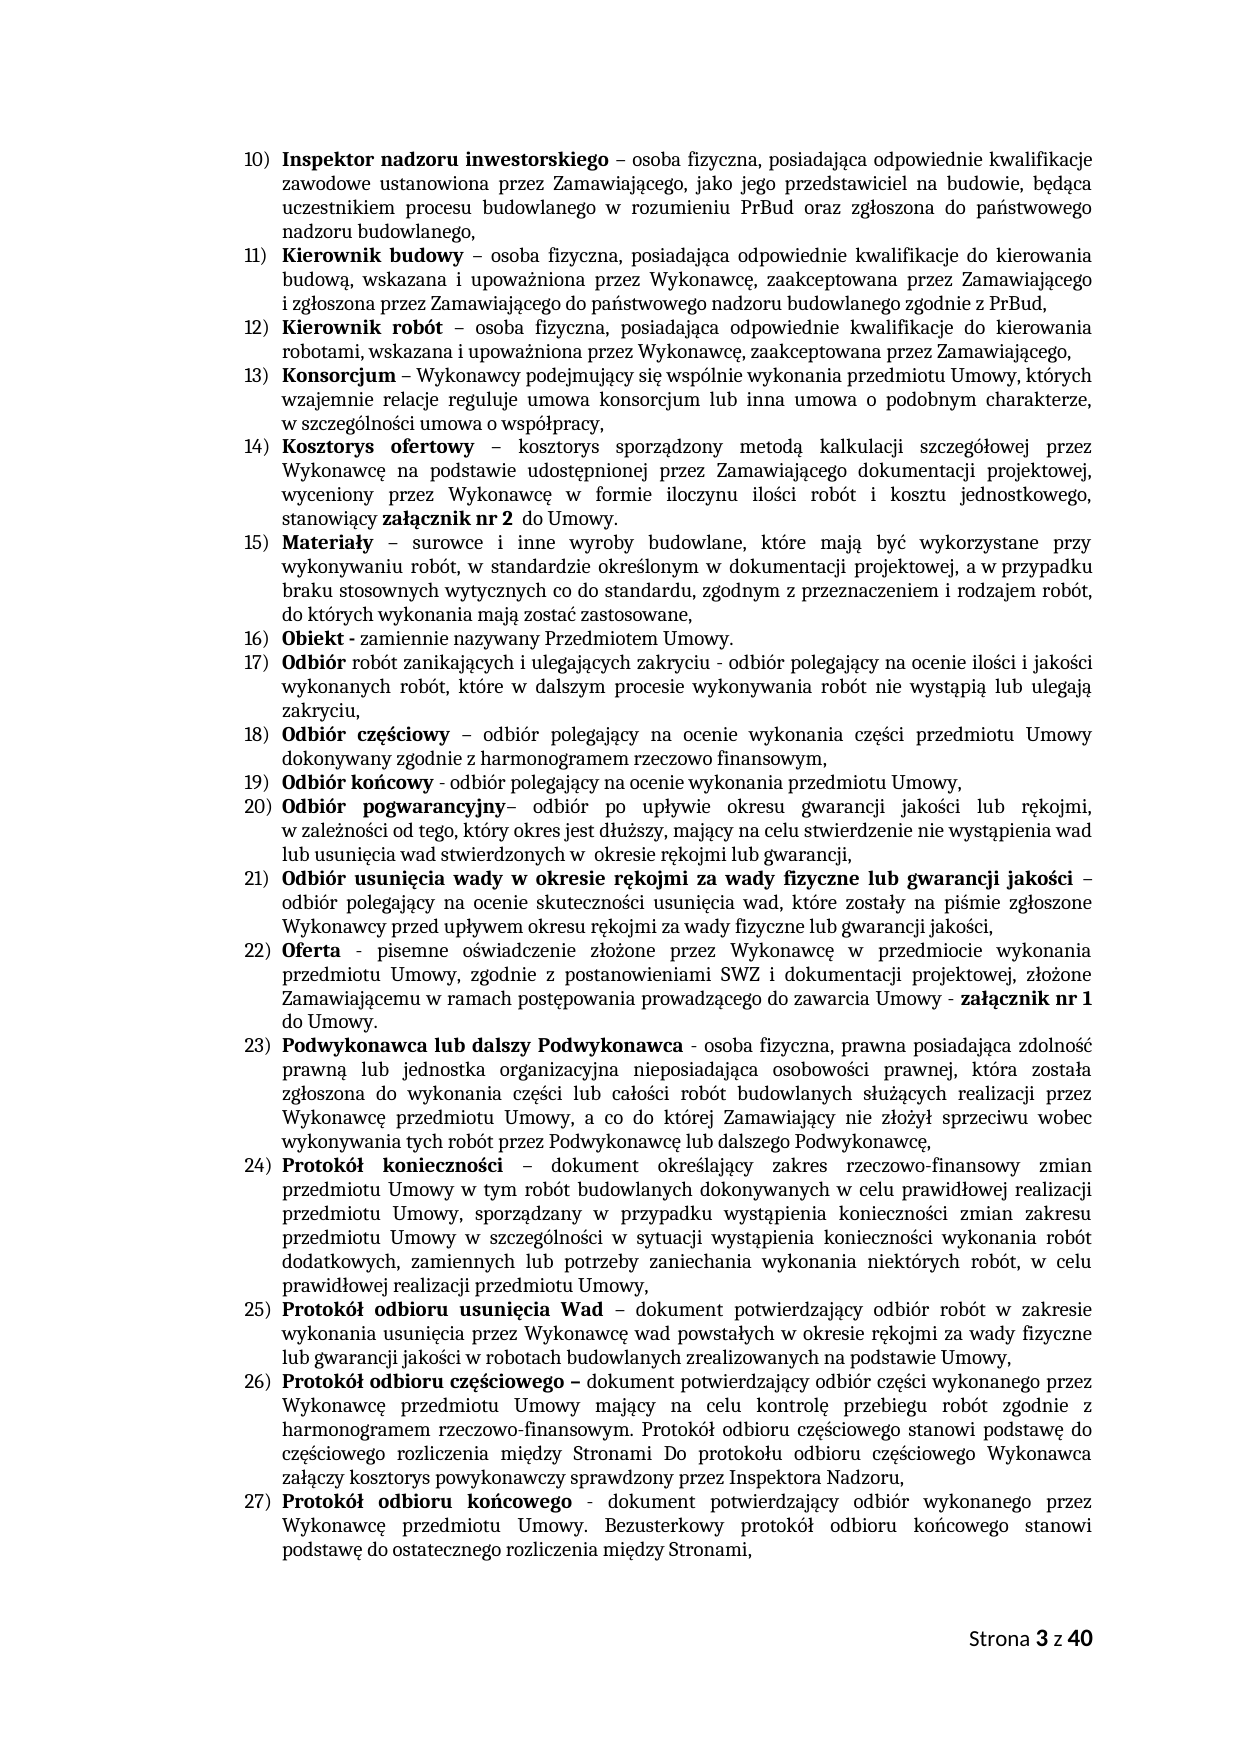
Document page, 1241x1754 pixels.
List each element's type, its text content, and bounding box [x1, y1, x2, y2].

list Odbiór usunięcia wady w okresie rękojmi za wady fizyczne lub gwarancji jakości – odbiór polegający na ocenie skuteczności usunięcia wad, które zostały na piśmie zgłoszone Wykonawcy przed upływem okresu rękojmi za wady fizyczne lub gwarancji jakości, [244, 866, 1093, 938]
list Materiały – surowce i inne wyroby budowlane, które mają być wykorzystane przy wykonywaniu robót, w standardzie określonym w dokumentacji projektowej, a w przypadku braku stosownych wytycznych co do standardu, zgodnym z przeznaczeniem i rodzajem robót, do których wykonania mają zostać zastosowane, [244, 531, 1093, 627]
list Protokół odbioru usunięcia Wad – dokument potwierdzający odbiór robót w zakresie wykonania usunięcia przez Wykonawcę wad powstałych w okresie rękojmi za wady fizyczne lub gwarancji jakości w robotach budowlanych zrealizowanych na podstawie Umowy, [244, 1298, 1093, 1369]
list Protokół odbioru końcowego - dokument potwierdzający odbiór wykonanego przez Wykonawcę przedmiotu Umowy. Bezusterkowy protokół odbioru końcowego stanowi podstawę do ostatecznego rozliczenia między Stronami, [244, 1489, 1093, 1561]
list Kierownik robót – osoba fizyczna, posiadająca odpowiednie kwalifikacje do kierowania robotami, wskazana i upoważniona przez Wykonawcę, zaakceptowana przez Zamawiającego, [244, 315, 1093, 363]
list Podwykonawca lub dalszy Podwykonawca - osoba fizyczna, prawna posiadająca zdolność prawną lub jednostka organizacyjna nieposiadająca osobowości prawnej, która została zgłoszona do wykonania części lub całości robót budowlanych służących realizacji przez Wykonawcę przedmiotu Umowy, a co do której Zamawiający nie złożył sprzeciwu wobec wykonywania tych robót przez Podwykonawcę lub dalszego Podwykonawcę, [244, 1034, 1093, 1154]
list Kosztorys ofertowy – kosztorys sporządzony metodą kalkulacji szczegółowej przez Wykonawcę na podstawie udostępnionej przez Zamawiającego dokumentacji projektowej, wyceniony przez Wykonawcę w formie iloczynu ilości robót i kosztu jednostkowego, stanowiący załącznik nr 2 do Umowy. [244, 435, 1093, 531]
list Kierownik budowy – osoba fizyczna, posiadająca odpowiednie kwalifikacje do kierowania budową, wskazana i upoważniona przez Wykonawcę, zaakceptowana przez Zamawiającego i zgłoszona przez Zamawiającego do państwowego nadzoru budowlanego zgodnie z PrBud, [244, 243, 1093, 315]
list Odbiór pogwarancyjny– odbiór po upływie okresu gwarancji jakości lub rękojmi, w zależności od tego, który okres jest dłuższy, mający na celu stwierdzenie nie wystąpienia wad lub usunięcia wad stwierdzonych w okresie rękojmi lub gwarancji, [244, 794, 1093, 866]
list Protokół konieczności – dokument określający zakres rzeczowo-finansowy zmian przedmiotu Umowy w tym robót budowlanych dokonywanych w celu prawidłowej realizacji przedmiotu Umowy, sporządzany w przypadku wystąpienia konieczności zmian zakresu przedmiotu Umowy w szczególności w sytuacji wystąpienia konieczności wykonania robót dodatkowych, zamiennych lub potrzeby zaniechania wykonania niektórych robót, w celu prawidłowej realizacji przedmiotu Umowy, [244, 1154, 1093, 1298]
list Odbiór końcowy - odbiór polegający na ocenie wykonania przedmiotu Umowy, [244, 771, 1093, 794]
list Oferta - pisemne oświadczenie złożone przez Wykonawcę w przedmiocie wykonania przedmiotu Umowy, zgodnie z postanowieniami SWZ i dokumentacji projektowej, złożone Zamawiającemu w ramach postępowania prowadzącego do zawarcia Umowy - załącznik nr 1 do Umowy. [244, 938, 1093, 1034]
list Odbiór częściowy – odbiór polegający na ocenie wykonania części przedmiotu Umowy dokonywany zgodnie z harmonogramem rzeczowo finansowym, [244, 723, 1093, 771]
list Odbiór robót zanikających i ulegających zakryciu - odbiór polegający na ocenie ilości i jakości wykonanych robót, które w dalszym procesie wykonywania robót nie wystąpią lub ulegają zakryciu, [244, 651, 1093, 723]
list Obiekt - zamiennie nazywany Przedmiotem Umowy. [244, 627, 1093, 651]
list Protokół odbioru częściowego – dokument potwierdzający odbiór części wykonanego przez Wykonawcę przedmiotu Umowy mający na celu kontrolę przebiegu robót zgodnie z harmonogramem rzeczowo-finansowym. Protokół odbioru częściowego stanowi podstawę do częściowego rozliczenia między Stronami Do protokołu odbioru częściowego Wykonawca załączy kosztorys powykonawczy sprawdzony przez Inspektora Nadzoru, [244, 1369, 1093, 1489]
list Inspektor nadzoru inwestorskiego – osoba fizyczna, posiadająca odpowiednie kwalifikacje zawodowe ustanowiona przez Zamawiającego, jako jego przedstawiciel na budowie, będąca uczestnikiem procesu budowlanego w rozumieniu PrBud oraz zgłoszona do państwowego nadzoru budowlanego, [244, 148, 1093, 243]
list Konsorcjum – Wykonawcy podejmujący się wspólnie wykonania przedmiotu Umowy, których wzajemnie relacje reguluje umowa konsorcjum lub inna umowa o podobnym charakterze, w szczególności umowa o współpracy, [244, 363, 1093, 435]
